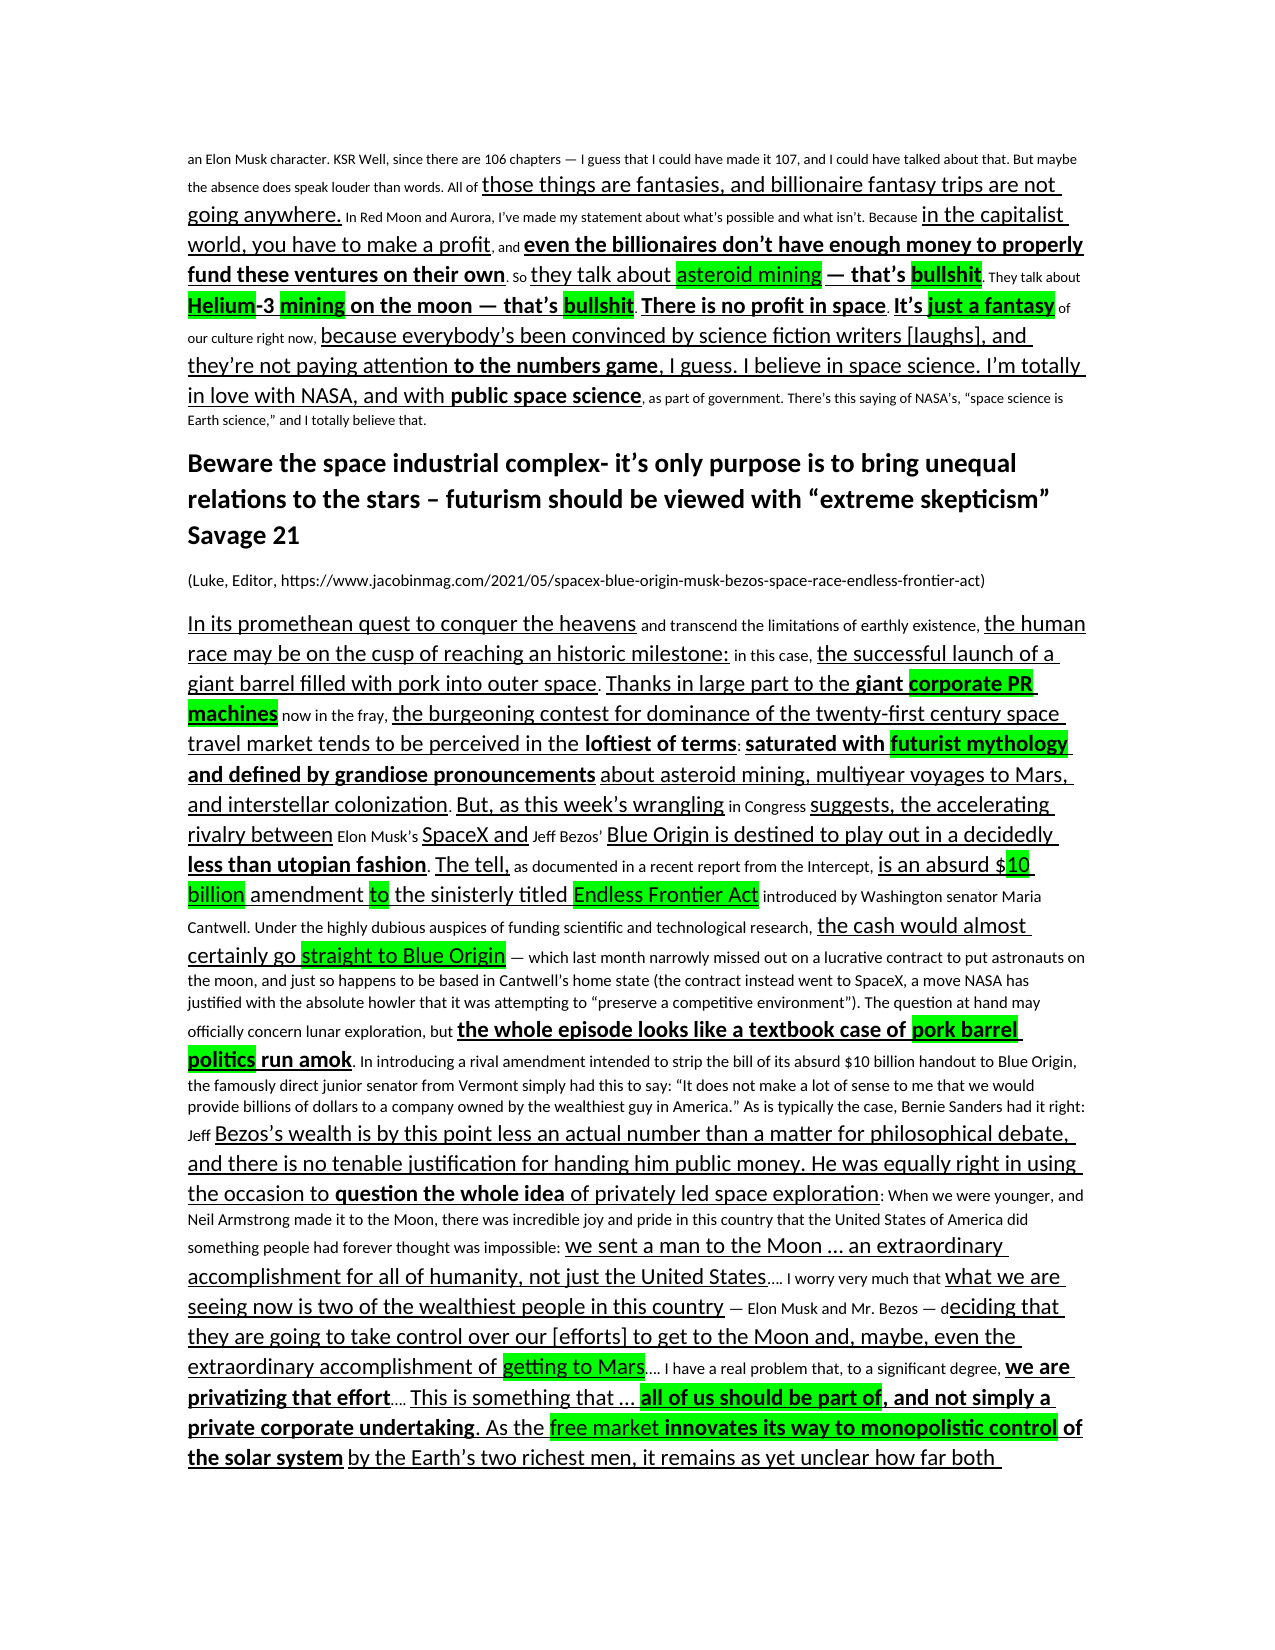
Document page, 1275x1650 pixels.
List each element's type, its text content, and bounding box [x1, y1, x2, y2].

text (Luke, Editor, https://www.jacobinmag.com/2021/05/spacex-blue-origin-musk-bezos-space-race-endless-frontier-act) [187, 570, 1087, 591]
text Savage 21 [187, 518, 1087, 551]
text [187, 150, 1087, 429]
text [187, 609, 1087, 1471]
subtitle Beware the space industrial complex- it’s only purpose is to bring unequal relations to the stars – futurism should be viewed with “extreme skepticism” [187, 447, 1087, 515]
